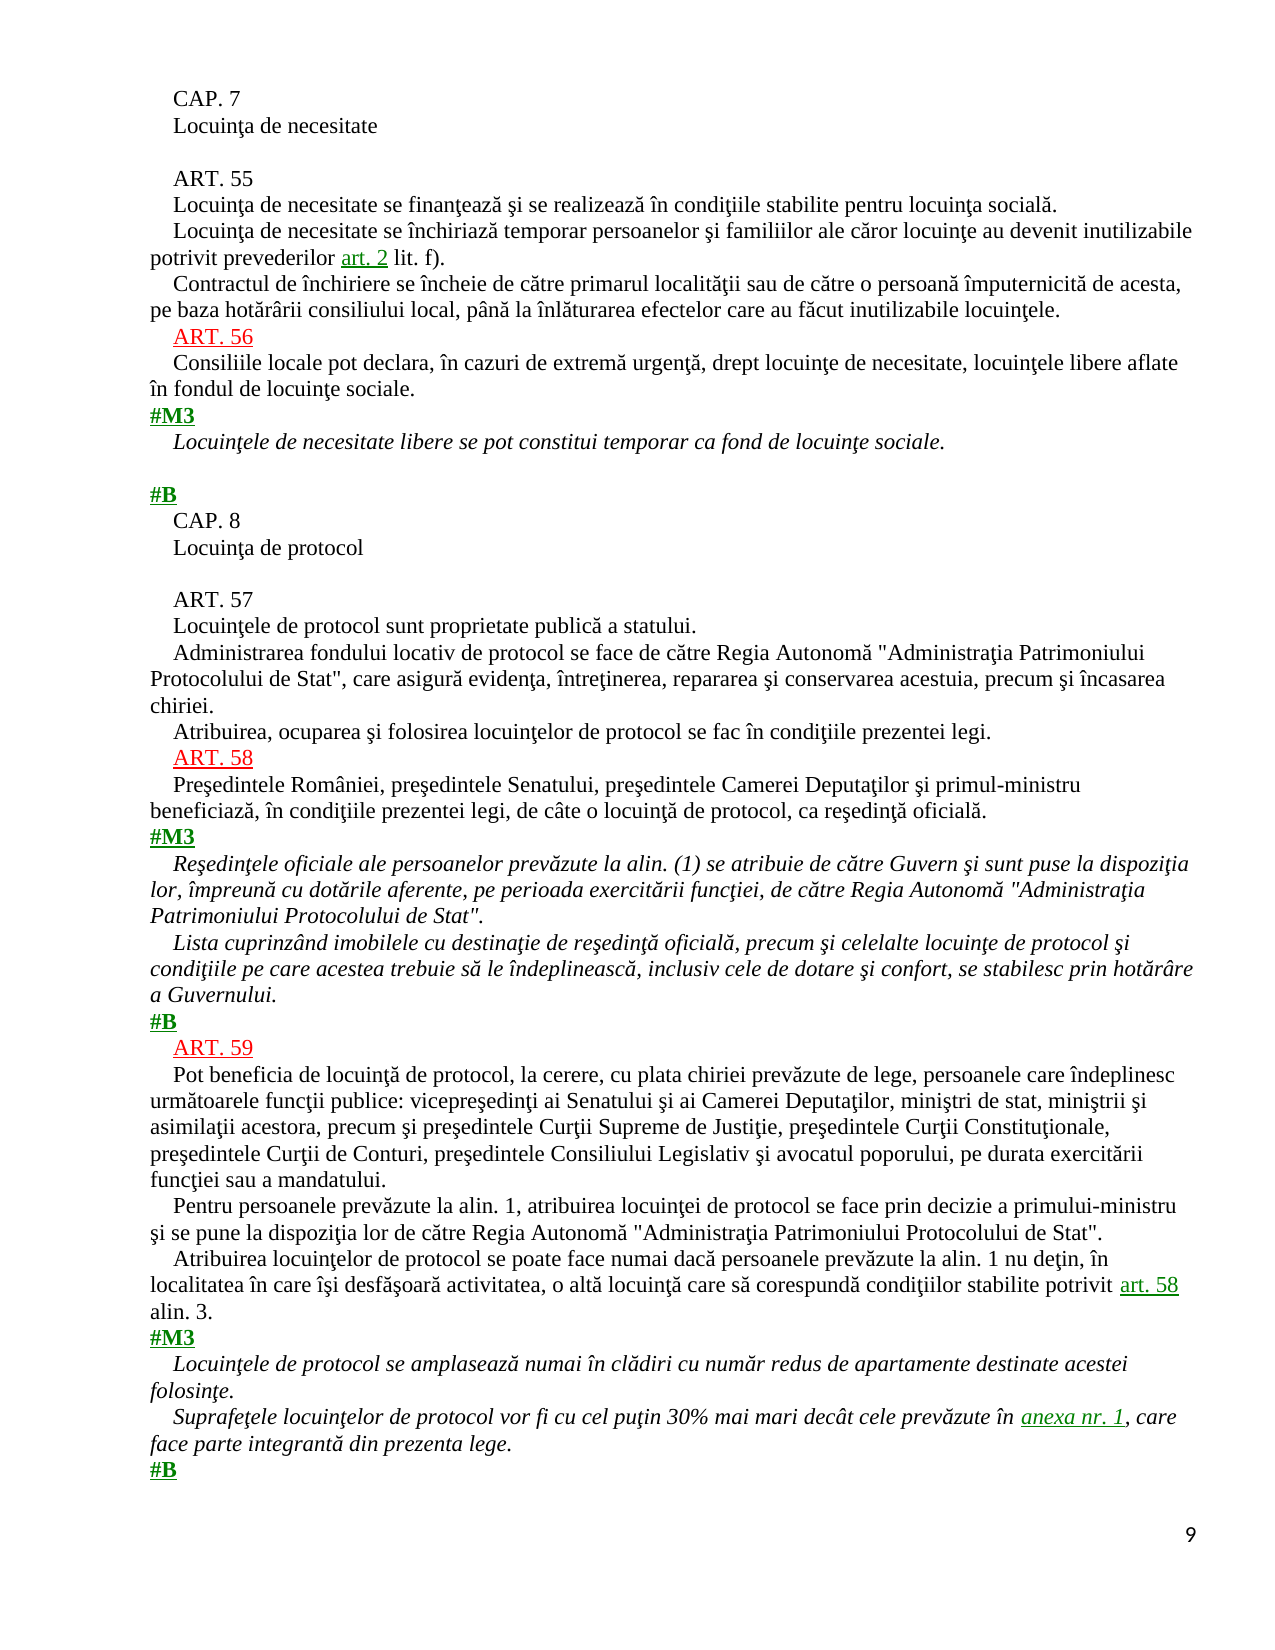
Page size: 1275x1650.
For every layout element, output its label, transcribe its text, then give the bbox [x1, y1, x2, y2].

text #M3 [150, 402, 1196, 428]
text Pot beneficia de locuinţă de protocol, la cerere, cu plata chiriei prevăzute de lege, persoanele care îndeplinesc următoarele funcţii publice: vicepreşedinţi ai Senatului şi ai Camerei Deputaţilor, miniştri de stat, miniştrii şi asimilaţii acestora, precum şi preşedintele Curţii Supreme de Justiţie, preşedintele Curţii Constituţionale, preşedintele Curţii de Conturi, preşedintele Consiliului Legislativ şi avocatul poporului, pe durata exercitării funcţiei sau a mandatului. [150, 1061, 1196, 1192]
text Contractul de închiriere se încheie de către primarul localităţii sau de către o persoană împuternicită de acesta, pe baza hotărârii consiliului local, până la înlăturarea efectelor care au făcut inutilizabile locuinţele. [150, 270, 1196, 323]
text Locuinţele de necesitate libere se pot constitui temporar ca fond de locuinţe sociale. [150, 428, 1196, 454]
text Reşedinţele oficiale ale persoanelor prevăzute la alin. (1) se atribuie de către Guvern şi sunt puse la dispoziţia lor, împreună cu dotările aferente, pe perioada exercitării funcţiei, de către Regia Autonomă "Administraţia Patrimoniului Protocolului de Stat". [150, 850, 1196, 929]
text Locuinţele de protocol se amplasează numai în clădiri cu număr redus de apartamente destinate acestei folosinţe. [150, 1351, 1196, 1403]
text #B [150, 1456, 1196, 1482]
text #B [150, 1008, 1196, 1034]
text Locuinţa de protocol [150, 533, 1196, 560]
text Locuinţa de necesitate se finanţează şi se realizează în condiţiile stabilite pentru locuinţa socială. [150, 191, 1196, 217]
text #B [150, 481, 1196, 507]
text ART. 57 [150, 586, 1196, 613]
text ART. 58 [150, 744, 1196, 771]
text Atribuirea locuinţelor de protocol se poate face numai dacă persoanele prevăzute la alin. 1 nu deţin, în localitatea în care îşi desfăşoară activitatea, o altă locuinţă care să corespundă condiţiilor stabilite potrivit art. 58 alin. 3. [150, 1245, 1196, 1324]
text ART. 56 [150, 323, 1196, 349]
text CAP. 8 [150, 507, 1196, 533]
text Lista cuprinzând imobilele cu destinaţie de reşedinţă oficială, precum şi celelalte locuinţe de protocol şi condiţiile pe care acestea trebuie să le îndeplinească, inclusiv cele de dotare şi confort, se stabilesc prin hotărâre a Guvernului. [150, 929, 1196, 1008]
text ART. 55 [150, 164, 1196, 191]
text #M3 [150, 1324, 1196, 1351]
text Atribuirea, ocuparea şi folosirea locuinţelor de protocol se fac în condiţiile prezentei legi. [150, 718, 1196, 744]
text ART. 59 [150, 1034, 1196, 1061]
text Pentru persoanele prevăzute la alin. 1, atribuirea locuinţei de protocol se face prin decizie a primului-ministru şi se pune la dispoziţia lor de către Regia Autonomă "Administraţia Patrimoniului Protocolului de Stat". [150, 1192, 1196, 1245]
text Preşedintele României, preşedintele Senatului, preşedintele Camerei Deputaţilor şi primul-ministru beneficiază, în condiţiile prezentei legi, de câte o locuinţă de protocol, ca reşedinţă oficială. [150, 771, 1196, 823]
text Consiliile locale pot declara, în cazuri de extremă urgenţă, drept locuinţe de necesitate, locuinţele libere aflate în fondul de locuinţe sociale. [150, 349, 1196, 402]
text Locuinţele de protocol sunt proprietate publică a statului. [150, 613, 1196, 639]
text #M3 [150, 823, 1196, 850]
text Locuinţa de necesitate se închiriază temporar persoanelor şi familiilor ale căror locuinţe au devenit inutilizabile potrivit prevederilor art. 2 lit. f). [150, 217, 1196, 270]
text Locuinţa de necesitate [150, 112, 1196, 138]
text CAP. 7 [150, 86, 1196, 112]
text Administrarea fondului locativ de protocol se face de către Regia Autonomă "Administraţia Patrimoniului Protocolului de Stat", care asigură evidenţa, întreţinerea, repararea şi conservarea acestuia, precum şi încasarea chiriei. [150, 639, 1196, 718]
text Suprafeţele locuinţelor de protocol vor fi cu cel puţin 30% mai mari decât cele prevăzute în anexa nr. 1, care face parte integrantă din prezenta lege. [150, 1403, 1196, 1456]
